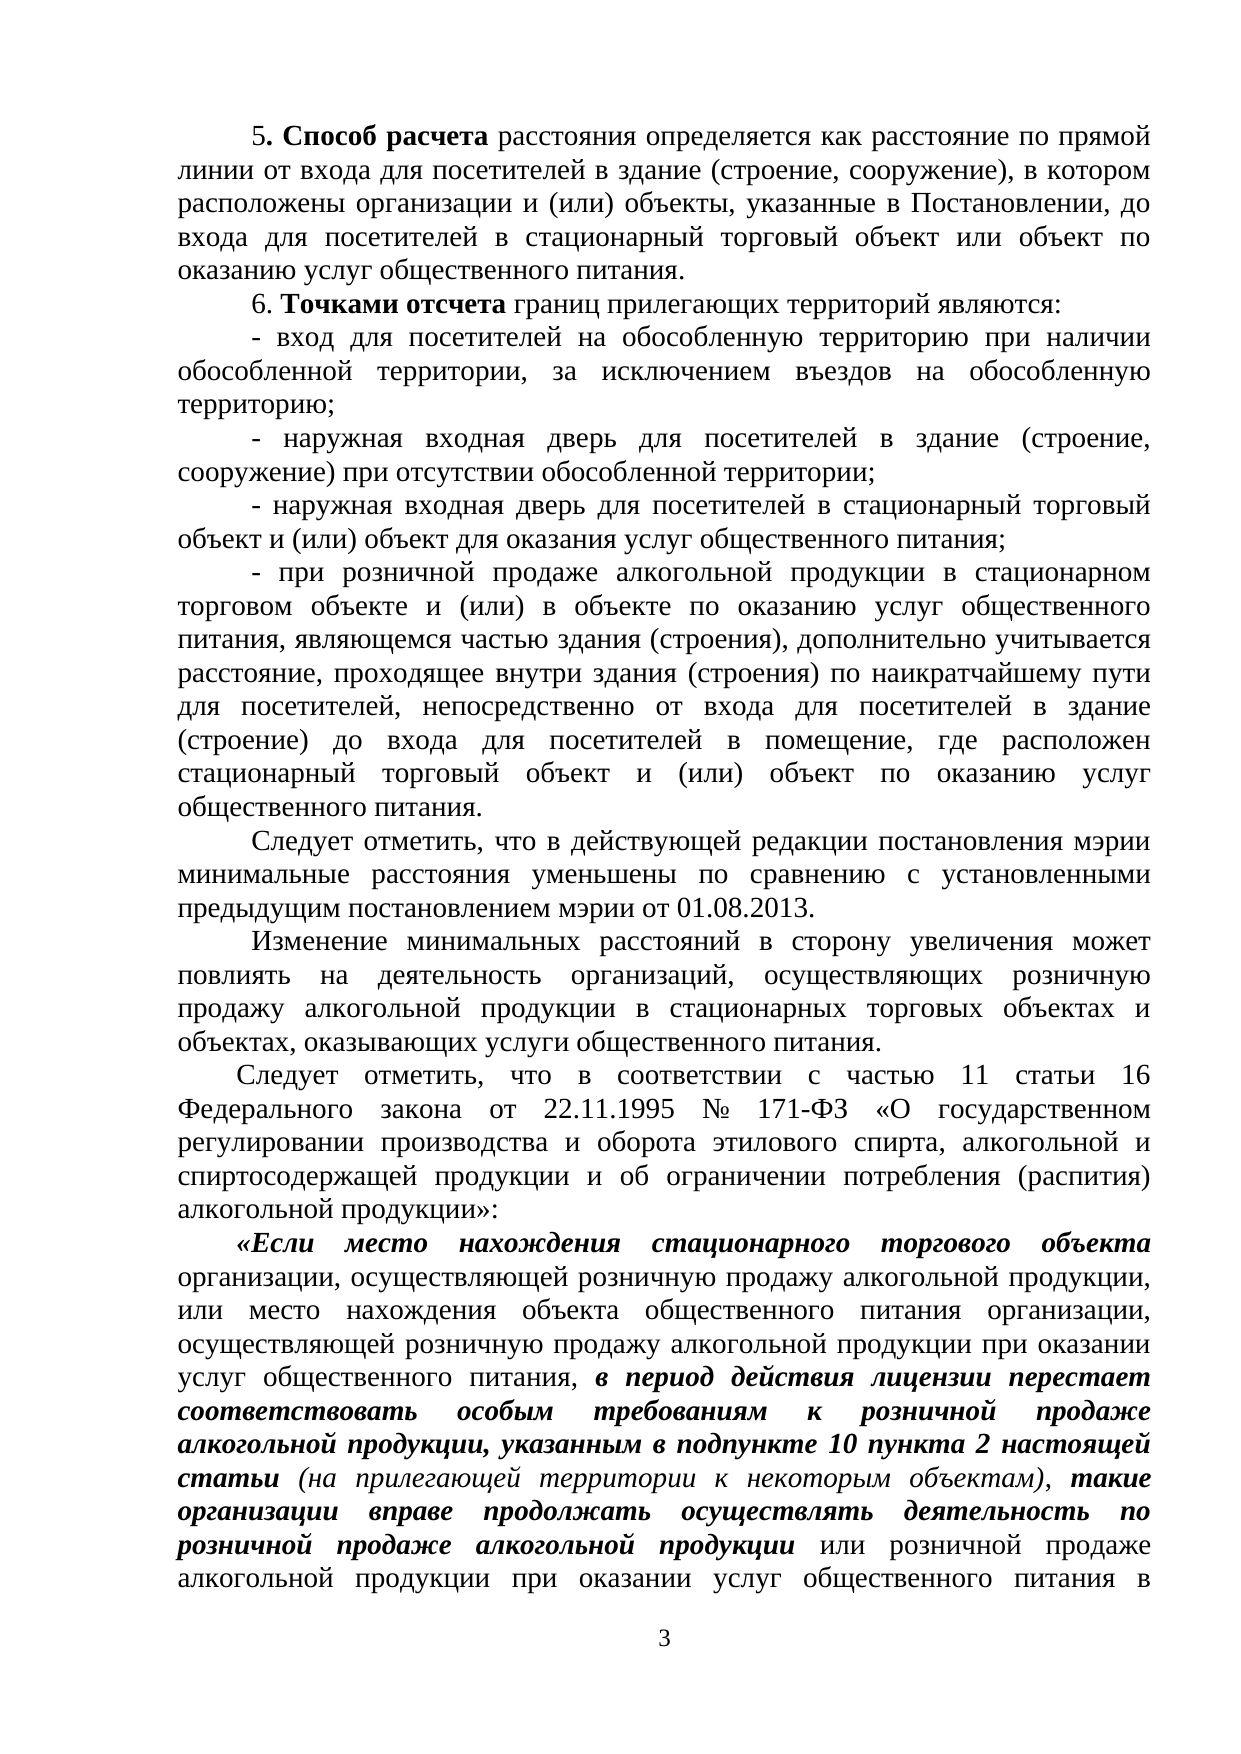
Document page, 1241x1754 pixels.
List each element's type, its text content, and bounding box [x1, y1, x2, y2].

text 6. Точками отсчета границ прилегающих территорий являются: [177, 286, 1152, 319]
text - при розничной продаже алкогольной продукции в стационарном торговом объекте и (или) в объекте по оказанию услуг общественного питания, являющемся частью здания (строения), дополнительно учитывается расстояние, проходящее внутри здания (строения) по наикратчайшему пути для посетителей, непосредственно от входа для посетителей в здание (строение) до входа для посетителей в помещение, где расположен стационарный торговый объект и (или) объект по оказанию услуг общественного питания. [177, 554, 1152, 823]
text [177, 1225, 1152, 1594]
text Изменение минимальных расстояний в сторону увеличения может повлиять на деятельность организаций, осуществляющих розничную продажу алкогольной продукции в стационарных торговых объектах и объектах, оказывающих услуги общественного питания. [177, 923, 1152, 1057]
text 5. Способ расчета расстояния определяется как расстояние по прямой линии от входа для посетителей в здание (строение, сооружение), в котором расположены организации и (или) объекты, указанные в Постановлении, до входа для посетителей в стационарный торговый объект или объект по оказанию услуг общественного питания. [177, 118, 1152, 286]
text - наружная входная дверь для посетителей в здание (строение, сооружение) при отсутствии обособленной территории; [177, 420, 1152, 487]
text - наружная входная дверь для посетителей в стационарный торговый объект и (или) объект для оказания услуг общественного питания; [177, 487, 1152, 554]
text Следует отметить, что в соответствии с частью 11 статьи 16 Федерального закона от 22.11.1995 № 171-ФЗ «О государственном регулировании производства и оборота этилового спирта, алкогольной и спиртосодержащей продукции и об ограничении потребления (распития) алкогольной продукции»: [177, 1057, 1152, 1225]
text Следует отметить, что в действующей редакции постановления мэрии минимальные расстояния уменьшены по сравнению с установленными предыдущим постановлением мэрии от 01.08.2013. [177, 823, 1152, 923]
text - вход для посетителей на обособленную территорию при наличии обособленной территории, за исключением въездов на обособленную территорию; [177, 319, 1152, 420]
